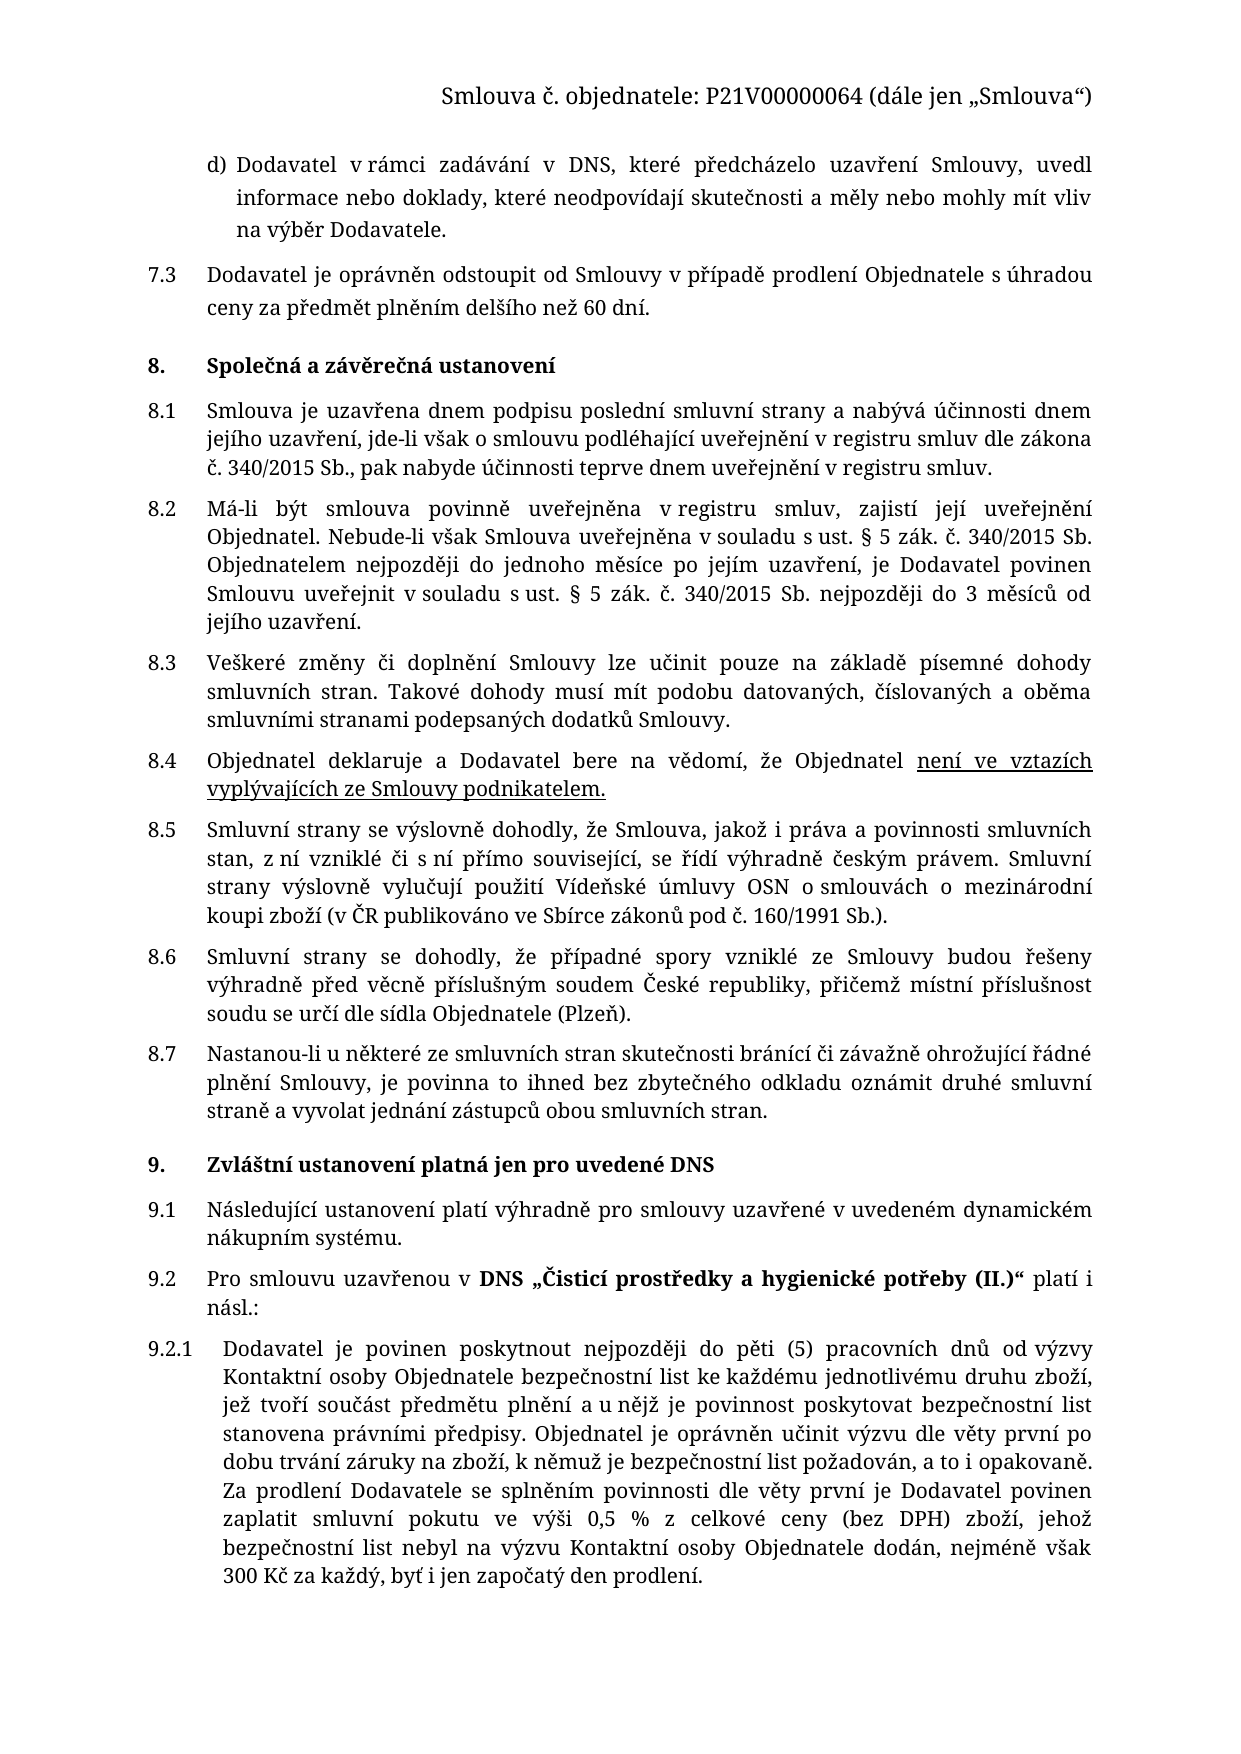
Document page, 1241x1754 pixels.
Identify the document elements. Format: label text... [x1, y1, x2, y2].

list Dodavatel v rámci zadávání v DNS, které předcházelo uzavření Smlouvy, uvedl informace nebo doklady, které neodpovídají skutečnosti a měly nebo mohly mít vliv na výběr Dodavatele. [207, 150, 1093, 244]
list Dodavatel je oprávněn odstoupit od Smlouvy v případě prodlení Objednatele s úhradou ceny za předmět plněním delšího než 60 dní. [148, 261, 1093, 322]
list Smlouva je uzavřena dnem podpisu poslední smluvní strany a nabývá účinnosti dnem jejího uzavření, jde-li však o smlouvu podléhající uveřejnění v registru smluv dle zákona č. 340/2015 Sb., pak nabyde účinnosti teprve dnem uveřejnění v registru smluv. [148, 396, 1093, 481]
list Pro smlouvu uzavřenou v DNS „Čisticí prostředky a hygienické potřeby (II.)“ platí i násl.: [148, 1264, 1093, 1321]
list Následující ustanovení platí výhradně pro smlouvy uzavřené v uvedeném dynamickém nákupním systému. [148, 1195, 1093, 1252]
list Objednatel deklaruje a Dodavatel bere na vědomí, že Objednatel není ve vztazích vyplývajících ze Smlouvy podnikatelem. [148, 746, 1093, 803]
list Veškeré změny či doplnění Smlouvy lze učinit pouze na základě písemné dohody smluvních stran. Takové dohody musí mít podobu datovaných, číslovaných a oběma smluvními stranami podepsaných dodatků Smlouvy. [148, 648, 1093, 734]
list Smluvní strany se dohodly, že případné spory vzniklé ze Smlouvy budou řešeny výhradně před věcně příslušným soudem České republiky, přičemž místní příslušnost soudu se určí dle sídla Objednatele (Plzeň). [148, 942, 1093, 1027]
list Nastanou-li u některé ze smluvních stran skutečnosti bránící či závažně ohrožující řádné plnění Smlouvy, je povinna to ihned bez zbytečného odkladu oznámit druhé smluvní straně a vyvolat jednání zástupců obou smluvních stran. [148, 1039, 1093, 1125]
list Společná a závěrečná ustanovení [148, 351, 1093, 379]
list Smluvní strany se výslovně dohodly, že Smlouva, jakož i práva a povinnosti smluvních stan, z ní vzniklé či s ní přímo související, se řídí výhradně českým právem. Smluvní strany výslovně vylučují použití Vídeňské úmluvy OSN o smlouvách o mezinárodní koupi zboží (v ČR publikováno ve Sbírce zákonů pod č. 160/1991 Sb.). [148, 816, 1093, 929]
list Má-li být smlouva povinně uveřejněna v registru smluv, zajistí její uveřejnění Objednatel. Nebude-li však Smlouva uveřejněna v souladu s ust. § 5 zák. č. 340/2015 Sb. Objednatelem nejpozději do jednoho měsíce po jejím uzavření, je Dodavatel povinen Smlouvu uveřejnit v souladu s ust. § 5 zák. č. 340/2015 Sb. nejpozději do 3 měsíců od jejího uzavření. [148, 494, 1093, 636]
list Dodavatel je povinen poskytnout nejpozději do pěti (5) pracovních dnů od výzvy Kontaktní osoby Objednatele bezpečnostní list ke každému jednotlivému druhu zboží, jež tvoří součást předmětu plnění a u nějž je povinnost poskytovat bezpečnostní list stanovena právními předpisy. Objednatel je oprávněn učinit výzvu dle věty první po dobu trvání záruky na zboží, k němuž je bezpečnostní list požadován, a to i opakovaně. Za prodlení Dodavatele se splněním povinnosti dle věty první je Dodavatel povinen zaplatit smluvní pokutu ve výši 0,5 % z celkové ceny (bez DPH) zboží, jehož bezpečnostní list nebyl na výzvu Kontaktní osoby Objednatele dodán, nejméně však 300 Kč za každý, byť i jen započatý den prodlení. [148, 1334, 1093, 1590]
list Zvláštní ustanovení platná jen pro uvedené DNS [148, 1150, 1093, 1178]
